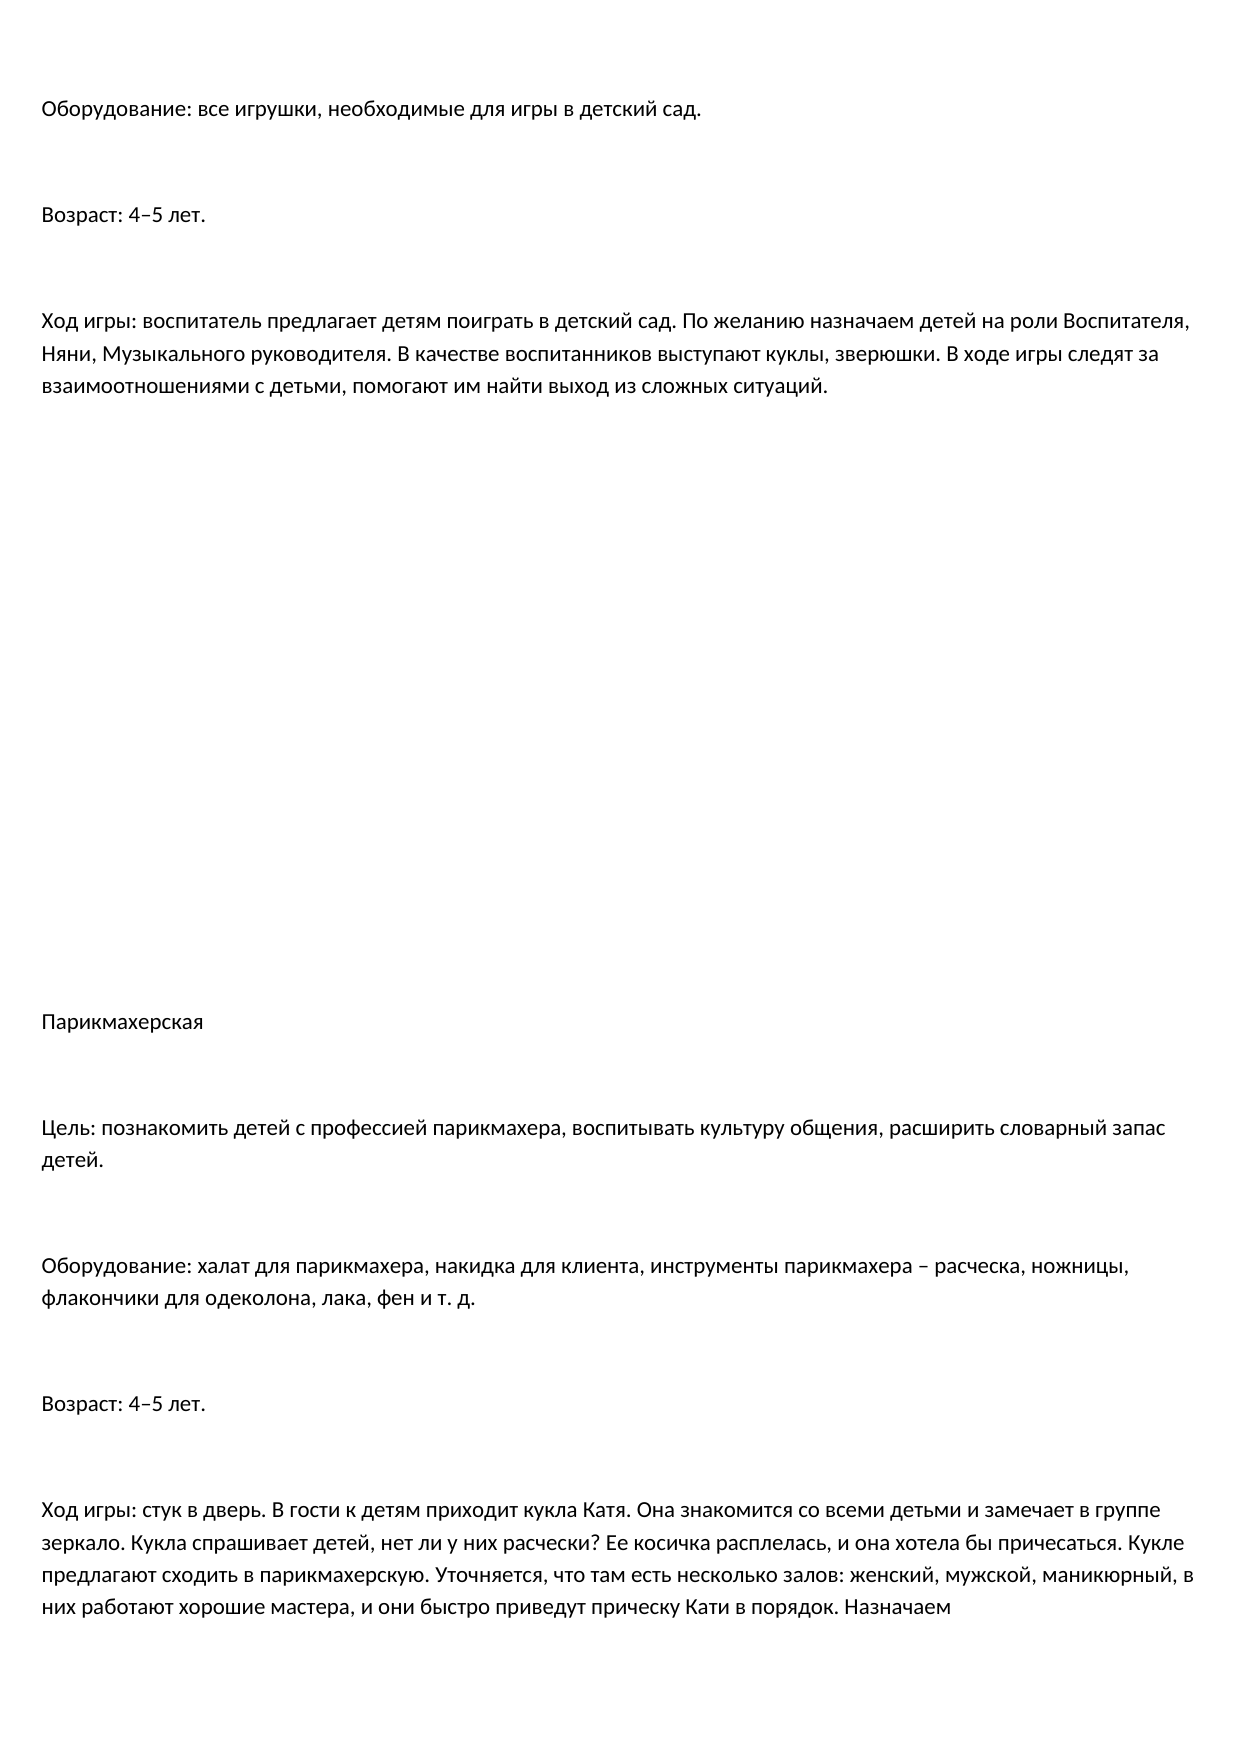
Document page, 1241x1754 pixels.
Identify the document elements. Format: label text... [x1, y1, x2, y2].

text Ход игры: воспитатель предлагает детям поиграть в детский сад. По желанию назначаем детей на роли Воспитателя, Няни, Музыкального руководителя. В качестве воспитанников выступают куклы, зверюшки. В ходе игры следят за взаимоотношениями с детьми, помогают им найти выход из сложных ситуаций. [41, 306, 1199, 399]
text Оборудование: халат для парикмахера, накидка для клиента, инструменты парикмахера – расческа, ножницы, флакончики для одеколона, лака, фен и т. д. [41, 1251, 1199, 1312]
text Цель: познакомить детей с профессией парикмахера, воспитывать культуру общения, расширить словарный запас детей. [41, 1113, 1199, 1173]
text Возраст: 4–5 лет. [41, 200, 1199, 228]
text Возраст: 4–5 лет. [41, 1389, 1199, 1418]
text Ход игры: стук в дверь. В гости к детям приходит кукла Катя. Она знакомится со всеми детьми и замечает в группе зеркало. Кукла спрашивает детей, нет ли у них расчески? Ее косичка расплелась, и она хотела бы причесаться. Кукле предлагают сходить в парикмахерскую. Уточняется, что там есть несколько залов: женский, мужской, маникюрный, в них работают хорошие мастера, и они быстро приведут прическу Кати в порядок. Назначаем [41, 1496, 1199, 1620]
text Парикмахерская [41, 1007, 1199, 1035]
text Оборудование: все игрушки, необходимые для игры в детский сад. [41, 94, 1199, 122]
